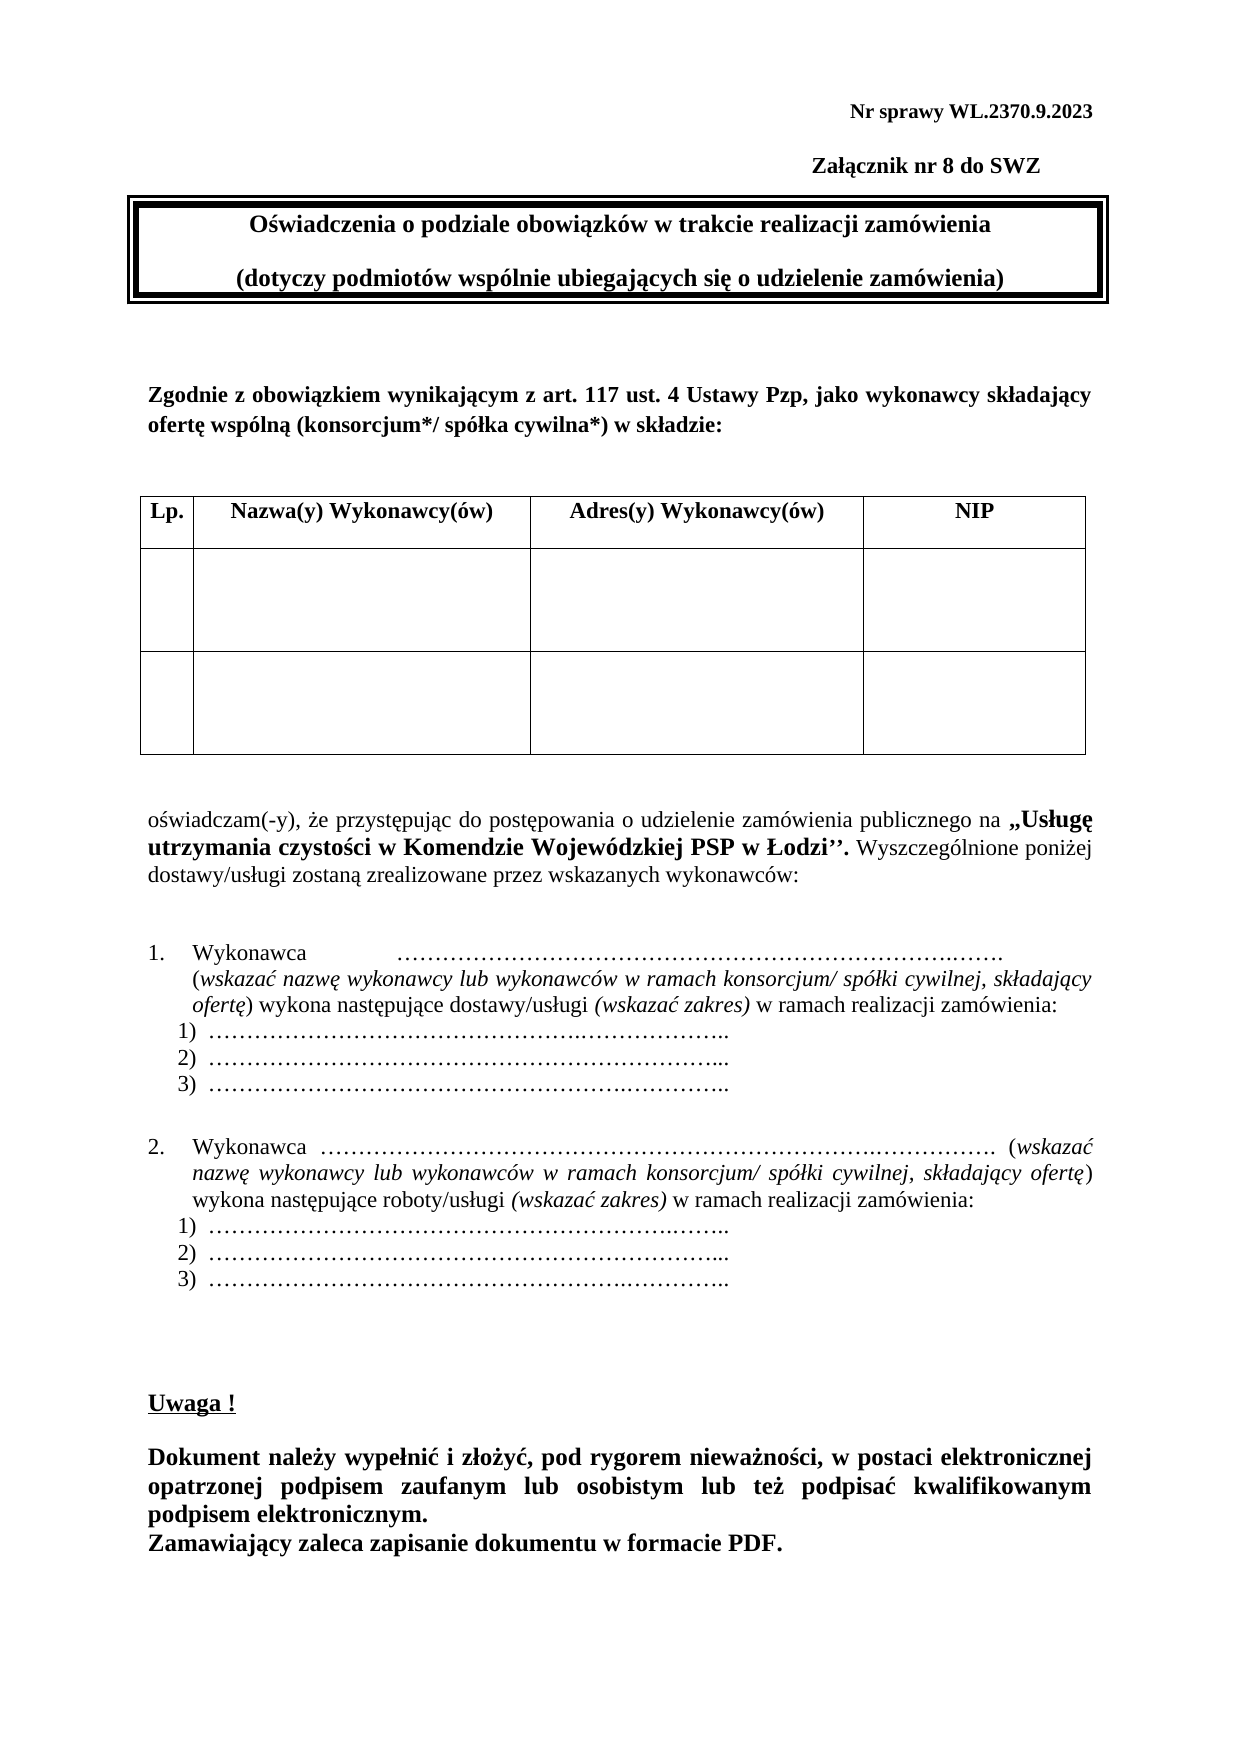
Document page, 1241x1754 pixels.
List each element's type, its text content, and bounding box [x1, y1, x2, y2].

text Zgodnie z obowiązkiem wynikającym z art. 117 ust. 4 Ustawy Pzp, jako wykonawcy składający ofertę wspólną (konsorcjum*/ spółka cywilna*) w składzie: [148, 381, 1093, 437]
text Nr sprawy WL.2370.9.2023 [148, 99, 1093, 123]
text Uwaga ! [148, 1388, 1093, 1417]
list Wykonawca ……………………………………………………………….……. (wskazać nazwę wykonawcy lub wykonawców w ramach konsorcjum/ spółki cywilnej, składający ofertę) wykona następujące dostawy/usługi (wskazać zakres) w ramach realizacji zamówienia: [148, 938, 1093, 1018]
text (dotyczy podmiotów wspólnie ubiegających się o udzielenie zamówienia) [130, 249, 1106, 301]
list …………………………………………………………... [177, 1238, 1093, 1265]
list ……………………………………………….………….. [177, 1265, 1093, 1291]
text Oświadczenia o podziale obowiązków w trakcie realizacji zamówienia [130, 198, 1106, 238]
text Dokument należy wypełnić i złożyć, pod rygorem nieważności, w postaci elektronicznej opatrzonej podpisem zaufanym lub osobistym lub też podpisać kwalifikowanym podpisem elektronicznym. [148, 1442, 1093, 1528]
table_cell [141, 549, 193, 651]
table_cell [864, 549, 1085, 651]
text oświadczam(-y), że przystępując do postępowania o udzielenie zamówienia publicznego na ,,Usługę utrzymania czystości w Komendzie Wojewódzkiej PSP w Łodzi’’. Wyszczególnione poniżej dostawy/usługi zostaną zrealizowane przez wskazanych wykonawców: [148, 804, 1093, 887]
table_cell [531, 652, 863, 754]
table_cell [531, 549, 863, 651]
list …………………………………………………….…….. [177, 1212, 1093, 1238]
list ………………………………………….……………….. [177, 1018, 1093, 1044]
table_header Lp. [141, 497, 193, 548]
table_cell [194, 549, 530, 651]
table_header Nazwa(y) Wykonawcy(ów) [194, 497, 530, 548]
list ……………………………………………….………….. [177, 1070, 1093, 1097]
text Zamawiający zaleca zapisanie dokumentu w formacie PDF. [148, 1528, 1093, 1557]
table_header Adres(y) Wykonawcy(ów) [531, 497, 863, 548]
text Załącznik nr 8 do SWZ [811, 152, 1088, 178]
table_header NIP [864, 497, 1085, 548]
table_cell [864, 652, 1085, 754]
table_cell [194, 652, 530, 754]
table_cell [141, 652, 193, 754]
list …………………………………………………………... [177, 1044, 1093, 1070]
list Wykonawca ……………………………………………………………….……………. (wskazać nazwę wykonawcy lub wykonawców w ramach konsorcjum/ spółki cywilnej, składający ofertę) wykona następujące roboty/usługi (wskazać zakres) w ramach realizacji zamówienia: [148, 1133, 1093, 1212]
